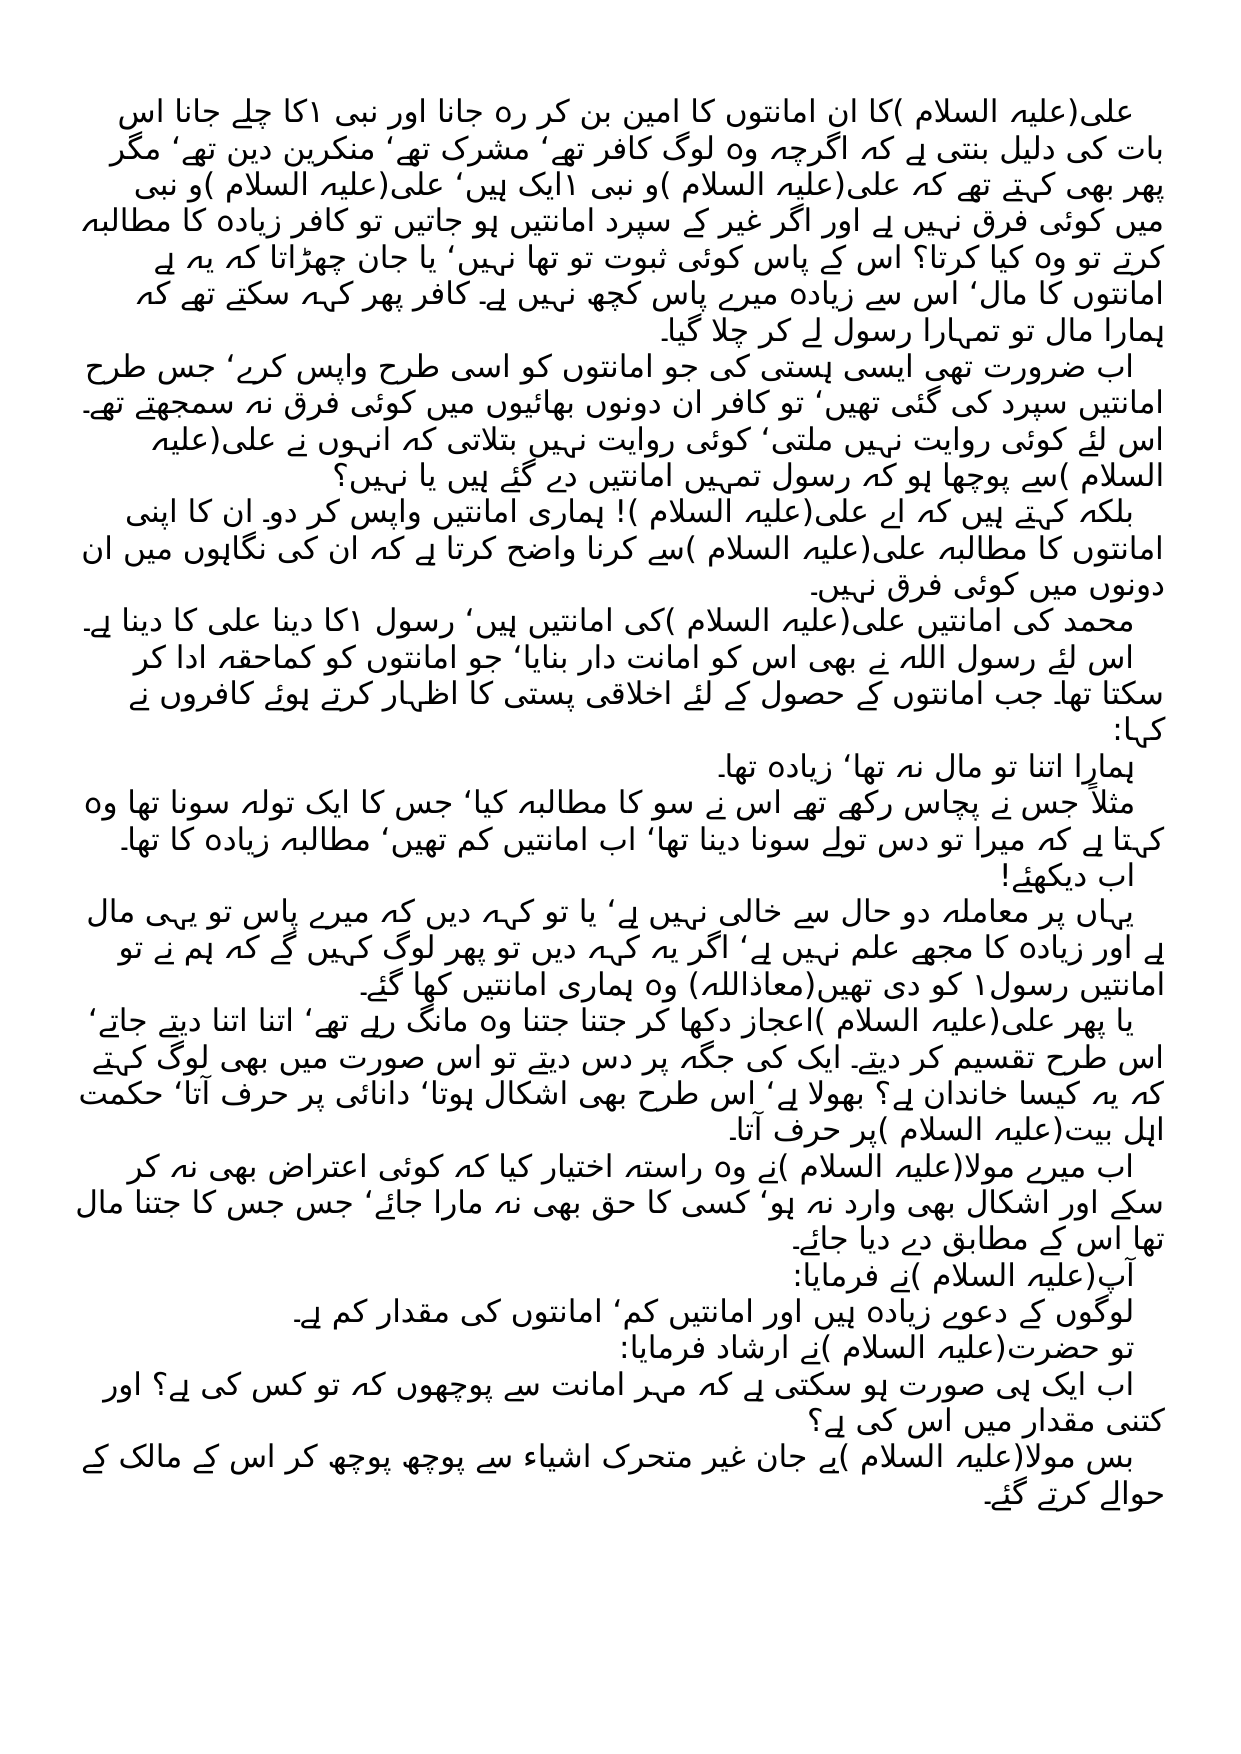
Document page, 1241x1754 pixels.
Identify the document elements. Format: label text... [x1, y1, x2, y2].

text اب میرے مولا(علیہ السلام )نے وہ راستہ اختیار کیا کہ کوئی اعتراض بھی نہ کر سکے اور اشکال بھی وارد نہ ہو‘ کسی کا حق بھی نہ مارا جائے‘ جس جس کا جتنا مال تھا اس کے مطابق دے دیا جائے۔ [75, 1148, 1165, 1257]
text علی(علیہ السلام )کا ان امانتوں کا امین بن کر رہ جانا اور نبی ۱کا چلے جانا اس بات کی دلیل بنتی ہے کہ اگرچہ وہ لوگ کافر تھے‘ مشرک تھے‘ منکرین دین تھے‘ مگر پھر بھی کہتے تھے کہ علی(علیہ السلام )و نبی ۱ایک ہیں‘ علی(علیہ السلام )و نبی میں کوئی فرق نہیں ہے اور اگر غیر کے سپرد امانتیں ہو جاتیں تو کافر زیادہ کا مطالبہ کرتے تو وہ کیا کرتا؟ اس کے پاس کوئی ثبوت تو تھا نہیں‘ یا جان چھڑاتا کہ یہ ہے امانتوں کا مال‘ اس سے زیادہ میرے پاس کچھ نہیں ہے۔ کافر پھر کہہ سکتے تھے کہ ہمارا مال تو تمہارا رسول لے کر چلا گیا۔ [75, 94, 1165, 348]
text اب ایک ہی صورت ہو سکتی ہے کہ مہر امانت سے پوچھوں کہ تو کس کی ہے؟ اور کتنی مقدار میں اس کی ہے؟ [75, 1366, 1165, 1439]
text تو حضرت(علیہ السلام )نے ارشاد فرمایا: [75, 1330, 1165, 1366]
text مثلاً جس نے پچاس رکھے تھے اس نے سو کا مطالبہ کیا‘ جس کا ایک تولہ سونا تھا وہ کہتا ہے کہ میرا تو دس تولے سونا دینا تھا‘ اب امانتیں کم تھیں‘ مطالبہ زیادہ کا تھا۔ [75, 784, 1165, 857]
text بلکہ کہتے ہیں کہ اے علی(علیہ السلام )! ہماری امانتیں واپس کر دو۔ ان کا اپنی امانتوں کا مطالبہ علی(علیہ السلام )سے کرنا واضح کرتا ہے کہ ان کی نگاہوں میں ان دونوں میں کوئی فرق نہیں۔ [75, 494, 1165, 603]
text یہاں پر معاملہ دو حال سے خالی نہیں ہے‘ یا تو کہہ دیں کہ میرے پاس تو یہی مال ہے اور زیادہ کا مجھے علم نہیں ہے‘ اگر یہ کہہ دیں تو پھر لوگ کہیں گے کہ ہم نے تو امانتیں رسول۱ کو دی تھیں(معاذاللہ) وہ ہماری امانتیں کھا گئے۔ [75, 893, 1165, 1003]
text اب ضرورت تھی ایسی ہستی کی جو امانتوں کو اسی طرح واپس کرے‘ جس طرح امانتیں سپرد کی گئی تھیں‘ تو کافر ان دونوں بھائیوں میں کوئی فرق نہ سمجھتے تھے۔ اس لئے کوئی روایت نہیں ملتی‘ کوئی روایت نہیں بتلاتی کہ انہوں نے علی(علیہ السلام )سے پوچھا ہو کہ رسول تمہیں امانتیں دے گئے ہیں یا نہیں؟ [75, 348, 1165, 494]
text اس لئے رسول اللہ نے بھی اس کو امانت دار بنایا‘ جو امانتوں کو کماحقہ ادا کر سکتا تھا۔ جب امانتوں کے حصول کے لئے اخلاقی پستی کا اظہار کرتے ہوئے کافروں نے کہا: [75, 639, 1165, 748]
text اب دیکھئے! [75, 857, 1165, 893]
text آپ(علیہ السلام )نے فرمایا: [75, 1257, 1165, 1293]
text یا پھر علی(علیہ السلام )اعجاز دکھا کر جتنا جتنا وہ مانگ رہے تھے‘ اتنا اتنا دیتے جاتے‘ اس طرح تقسیم کر دیتے۔ ایک کی جگہ پر دس دیتے تو اس صورت میں بھی لوگ کہتے کہ یہ کیسا خاندان ہے؟ بھولا ہے‘ اس طرح بھی اشکال ہوتا‘ دانائی پر حرف آتا‘ حکمت اہل بیت(علیہ السلام )پر حرف آتا۔ [75, 1003, 1165, 1148]
text ہمارا اتنا تو مال نہ تھا‘ زیادہ تھا۔ [75, 748, 1165, 784]
text بس مولا(علیہ السلام )بے جان غیر متحرک اشیاء سے پوچھ پوچھ کر اس کے مالک کے حوالے کرتے گئے۔ [75, 1439, 1165, 1512]
text محمد کی امانتیں علی(علیہ السلام )کی امانتیں ہیں‘ رسول ۱کا دینا علی کا دینا ہے۔ [75, 603, 1165, 639]
text لوگوں کے دعوے زیادہ ہیں اور امانتیں کم‘ امانتوں کی مقدار کم ہے۔ [75, 1293, 1165, 1330]
